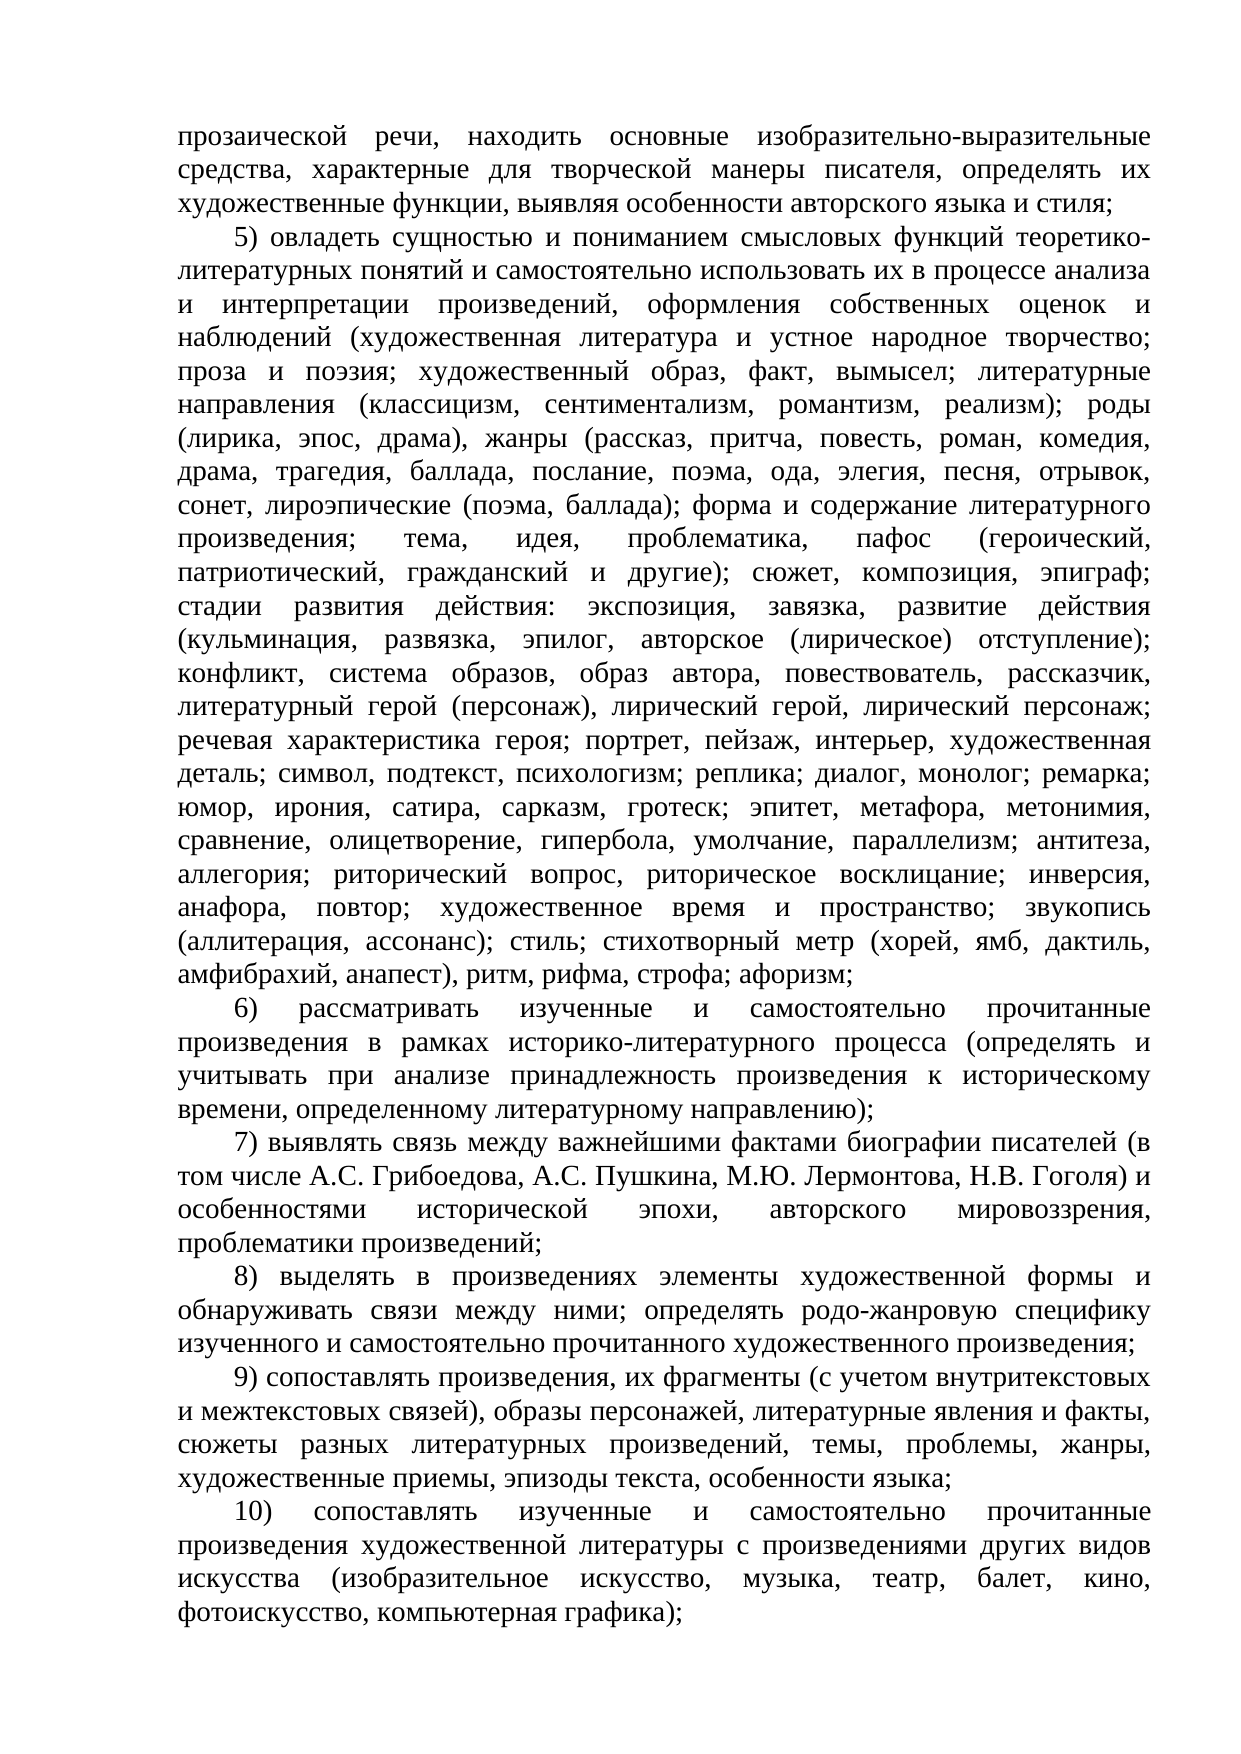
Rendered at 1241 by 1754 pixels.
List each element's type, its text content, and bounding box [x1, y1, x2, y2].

text 6) рассматривать изученные и самостоятельно прочитанные произведения в рамках историко-литературного процесса (определять и учитывать при анализе принадлежность произведения к историческому времени, определенному литературному направлению); [177, 990, 1152, 1124]
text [177, 118, 1152, 219]
text 8) выделять в произведениях элементы художественной формы и обнаруживать связи между ними; определять родо-жанровую специфику изученного и самостоятельно прочитанного художественного произведения; [177, 1258, 1152, 1359]
text 5) овладеть сущностью и пониманием смысловых функций теоретико-литературных понятий и самостоятельно использовать их в процессе анализа и интерпретации произведений, оформления собственных оценок и наблюдений (художественная литература и устное народное творчество; проза и поэзия; художественный образ, факт, вымысел; литературные направления (классицизм, сентиментализм, романтизм, реализм); роды (лирика, эпос, драма), жанры (рассказ, притча, повесть, роман, комедия, драма, трагедия, баллада, послание, поэма, ода, элегия, песня, отрывок, сонет, лироэпические (поэма, баллада); форма и содержание литературного произведения; тема, идея, проблематика, пафос (героический, патриотический, гражданский и другие); сюжет, композиция, эпиграф; стадии развития действия: экспозиция, завязка, развитие действия (кульминация, развязка, эпилог, авторское (лирическое) отступление); конфликт, система образов, образ автора, повествователь, рассказчик, литературный герой (персонаж), лирический герой, лирический персонаж; речевая характеристика героя; портрет, пейзаж, интерьер, художественная деталь; символ, подтекст, психологизм; реплика; диалог, монолог; ремарка; юмор, ирония, сатира, сарказм, гротеск; эпитет, метафора, метонимия, сравнение, олицетворение, гипербола, умолчание, параллелизм; антитеза, аллегория; риторический вопрос, риторическое восклицание; инверсия, анафора, повтор; художественное время и пространство; звукопись (аллитерация, ассонанс); стиль; стихотворный метр (хорей, ямб, дактиль, амфибрахий, анапест), ритм, рифма, строфа; афоризм; [177, 219, 1152, 990]
text 10) сопоставлять изученные и самостоятельно прочитанные произведения художественной литературы с произведениями других видов искусства (изобразительное искусство, музыка, театр, балет, кино, фотоискусство, компьютерная графика); [177, 1493, 1152, 1627]
text 9) сопоставлять произведения, их фрагменты (с учетом внутритекстовых и межтекстовых связей), образы персонажей, литературные явления и факты, сюжеты разных литературных произведений, темы, проблемы, жанры, художественные приемы, эпизоды текста, особенности языка; [177, 1359, 1152, 1493]
text 7) выявлять связь между важнейшими фактами биографии писателей (в том числе А.С. Грибоедова, А.С. Пушкина, М.Ю. Лермонтова, Н.В. Гоголя) и особенностями исторической эпохи, авторского мировоззрения, проблематики произведений; [177, 1124, 1152, 1258]
